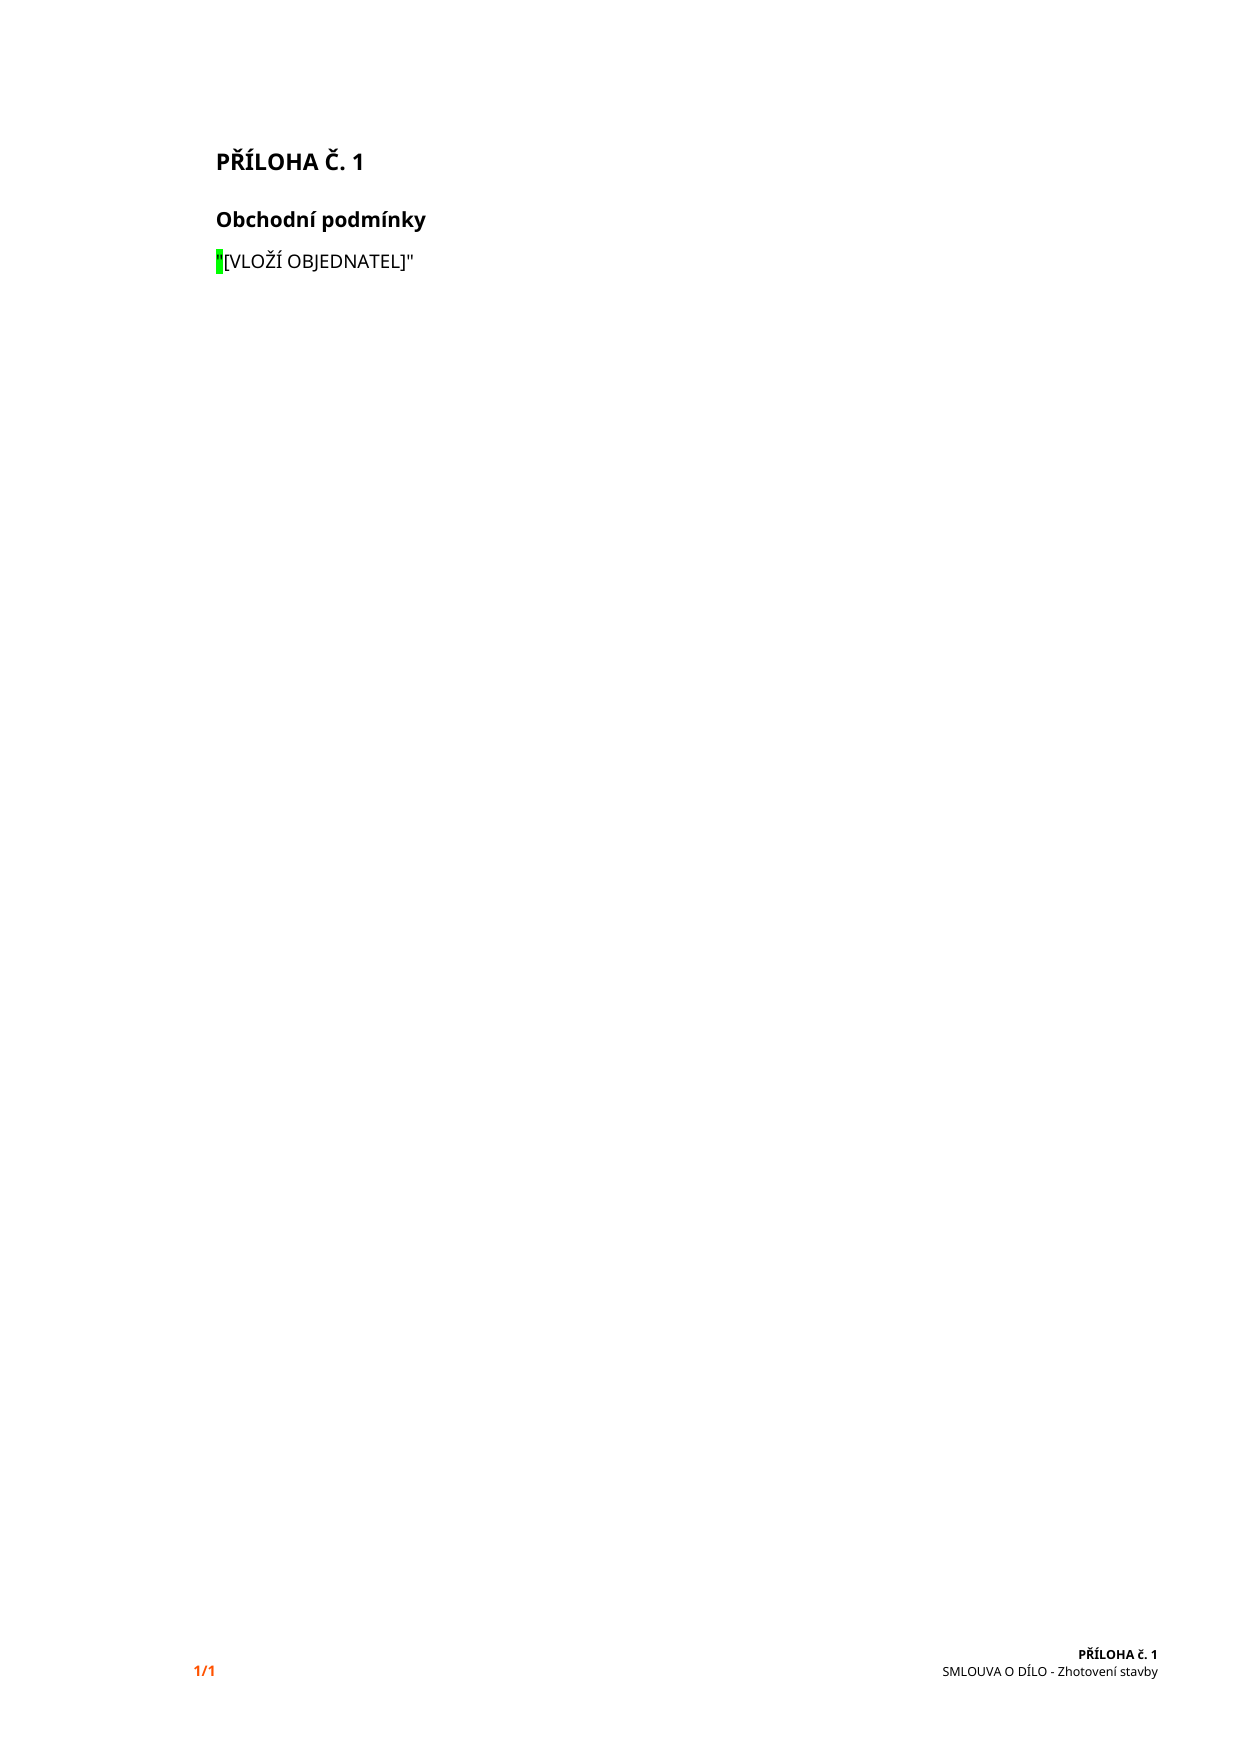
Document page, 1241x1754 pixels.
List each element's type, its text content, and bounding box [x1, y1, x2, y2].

text Obchodní podmínky [216, 205, 1122, 233]
text Příloha č. 1 [216, 146, 1122, 177]
